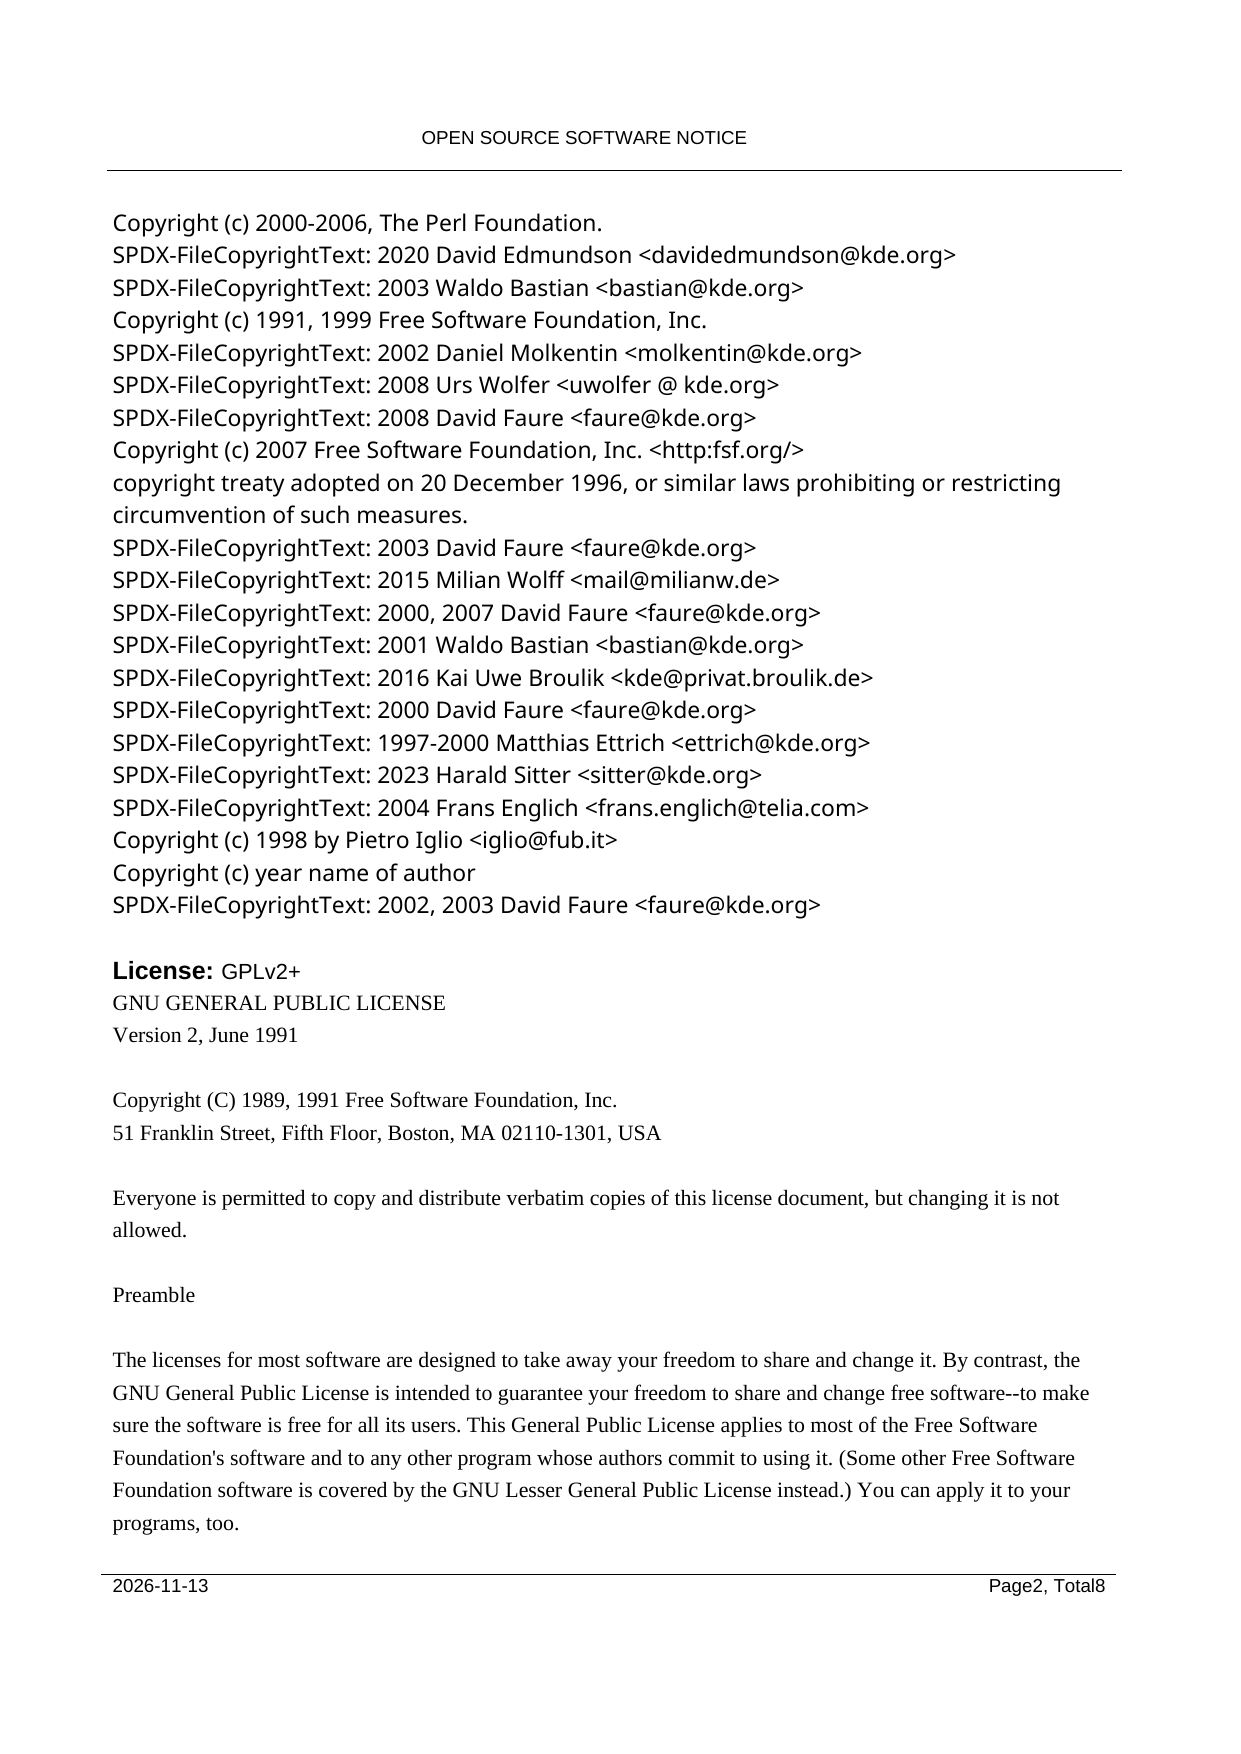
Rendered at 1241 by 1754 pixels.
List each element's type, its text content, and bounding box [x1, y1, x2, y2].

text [112, 986, 1128, 1539]
text License: GPLv2+ [112, 954, 1128, 986]
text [112, 206, 1128, 954]
